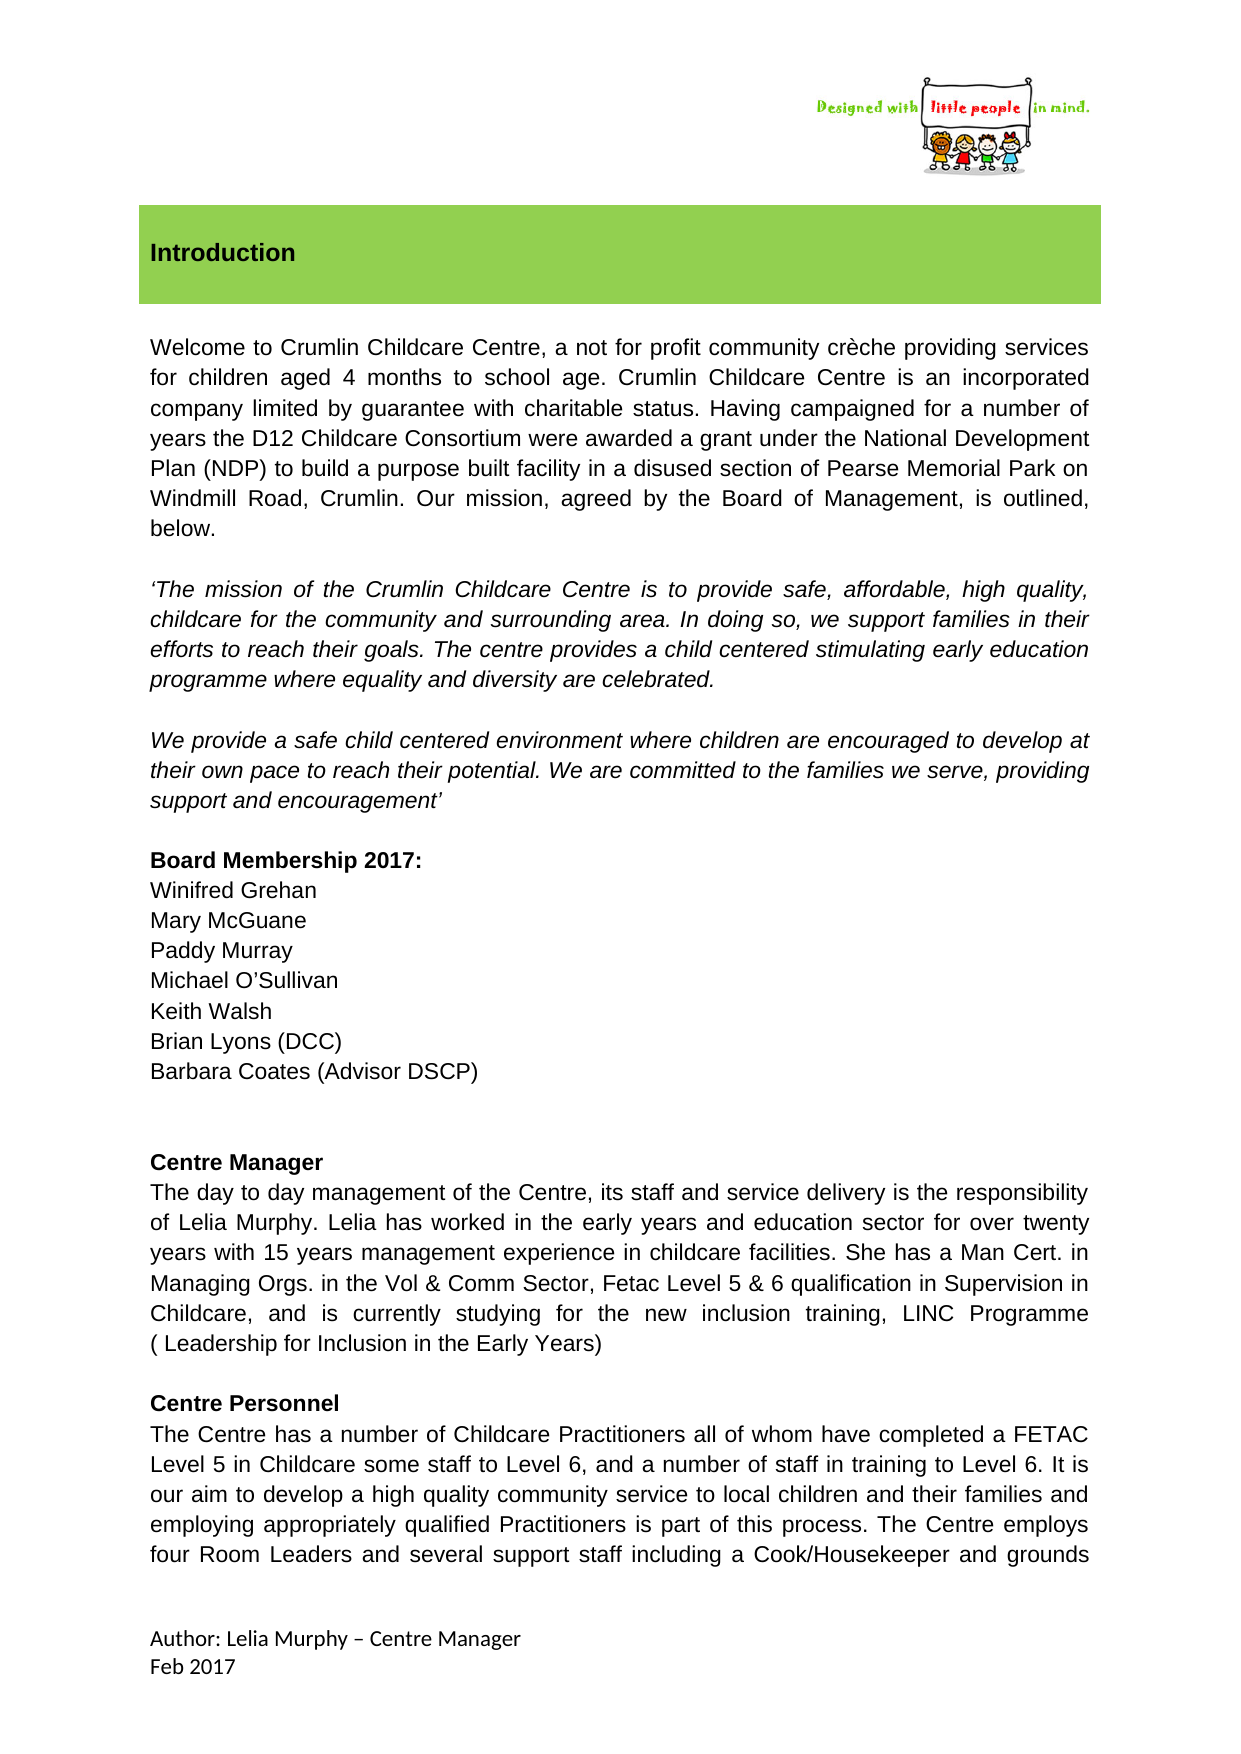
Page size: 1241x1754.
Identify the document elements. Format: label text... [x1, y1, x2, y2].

text Brian Lyons (DCC) [150, 1028, 1090, 1054]
text We provide a safe child centered environment where children are encouraged to develop at their own pace to reach their potential. We are committed to the families we serve, providing support and encouragement’ [150, 727, 1090, 813]
text Welcome to Crumlin Childcare Centre, a not for profit community crèche providing services for children aged 4 months to school age. Crumlin Childcare Centre is an incorporated company limited by guarantee with charitable status. Having campaigned for a number of years the D12 Childcare Consortium were awarded a grant under the National Development Plan (NDP) to build a purpose built facility in a disused section of Pearse Memorial Park on Windmill Road, Crumlin. Our mission, agreed by the Board of Management, is outlined, below. [150, 334, 1090, 542]
text Barbara Coates (Advisor DSCP) [150, 1058, 1090, 1084]
picture [815, 73, 1091, 177]
text Michael O’Sullivan [150, 967, 1090, 994]
text Centre Personnel [150, 1390, 1090, 1417]
text Mary McGuane [150, 907, 1090, 933]
text Paddy Murray [150, 937, 1090, 963]
text Winifred Grehan [150, 877, 1090, 903]
text Keith Walsh [150, 998, 1090, 1024]
text Centre Manager [150, 1149, 1090, 1175]
table_header Introduction [139, 205, 1101, 304]
text Board Membership 2017: [150, 847, 1090, 873]
text The day to day management of the Centre, its staff and service delivery is the responsibility of Lelia Murphy. Lelia has worked in the early years and education sector for over twenty years with 15 years management experience in childcare facilities. She has a Man Cert. in Managing Orgs. in the Vol & Comm Sector, Fetac Level 5 & 6 qualification in Supervision in Childcare, and is currently studying for the new inclusion training, LINC Programme ( Leadership for Inclusion in the Early Years) [150, 1179, 1090, 1356]
text ‘The mission of the Crumlin Childcare Centre is to provide safe, affordable, high quality, childcare for the community and surrounding area. In doing so, we support families in their efforts to reach their goals. The centre provides a child centered stimulating early education programme where equality and diversity are celebrated. [150, 576, 1090, 693]
